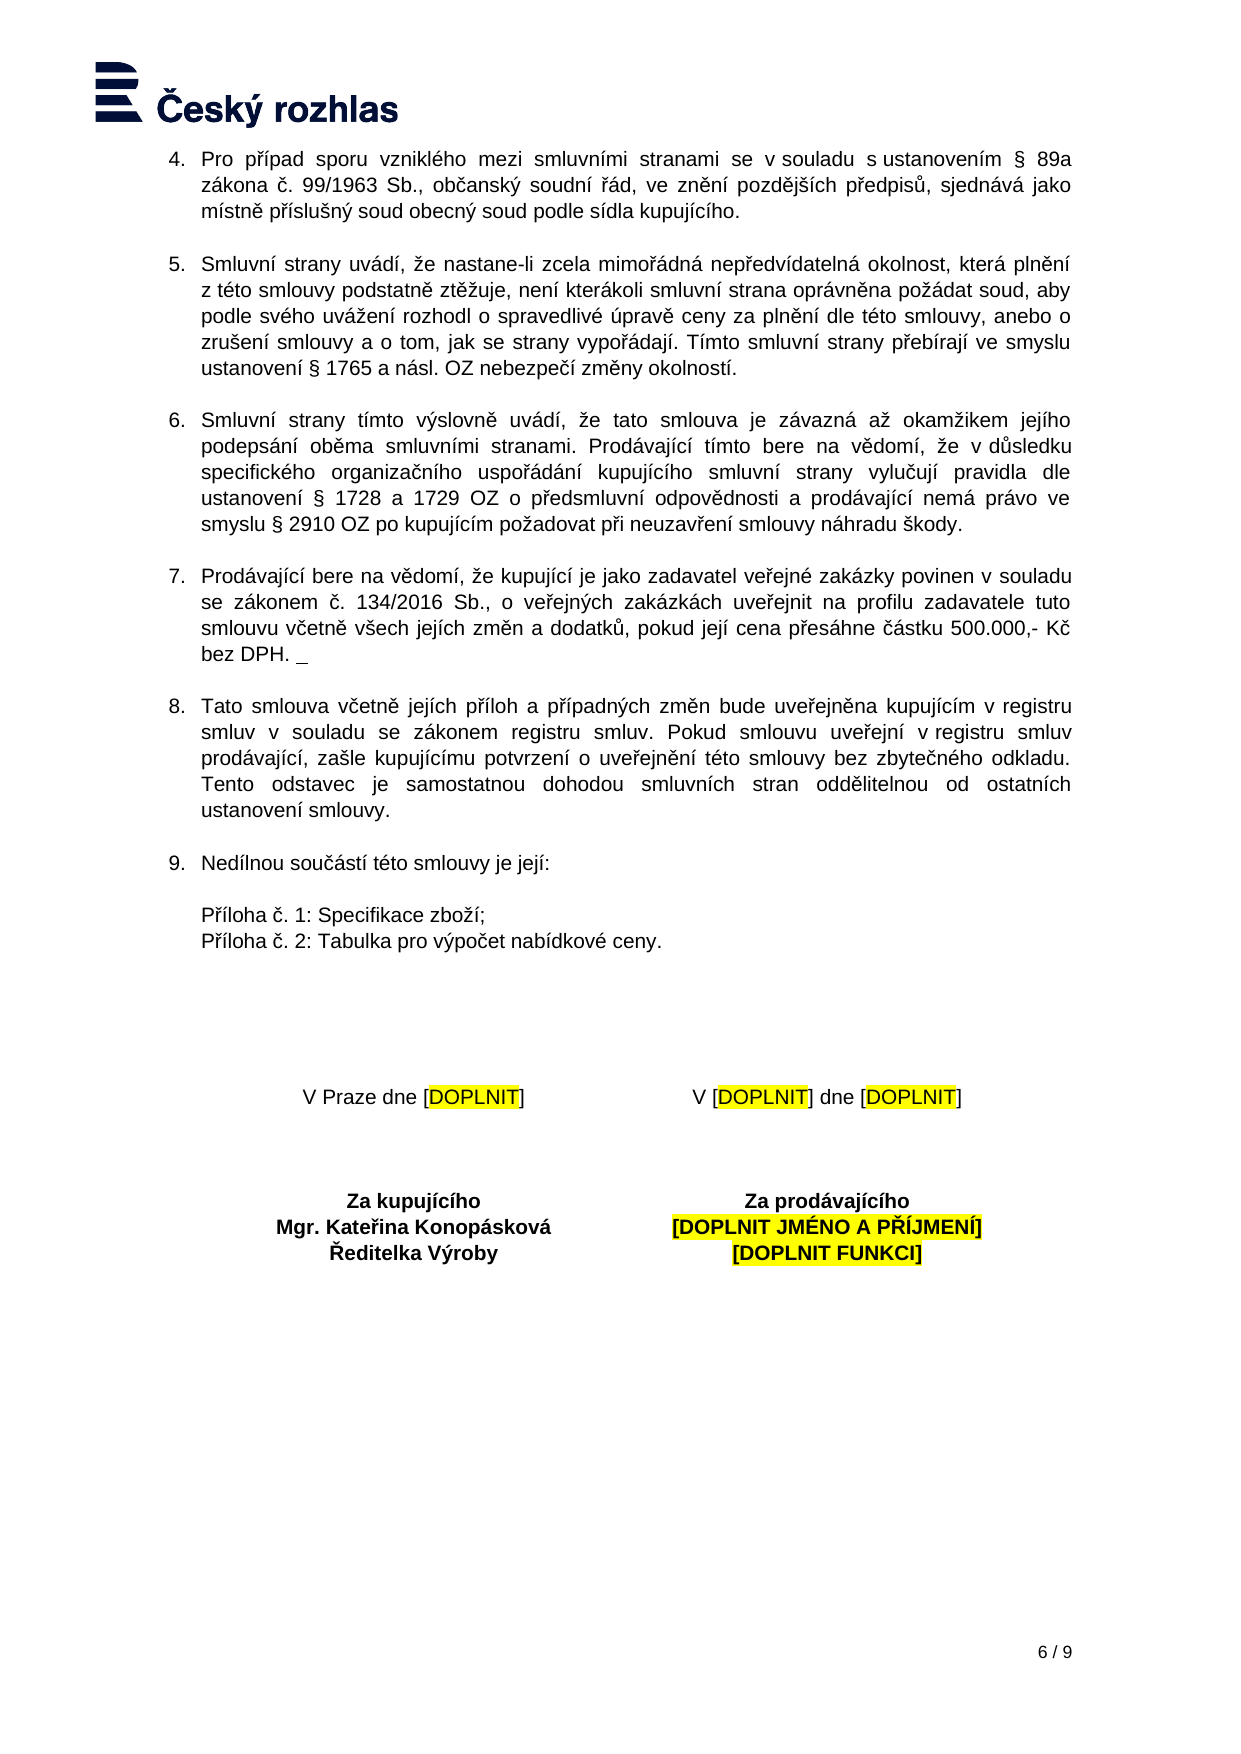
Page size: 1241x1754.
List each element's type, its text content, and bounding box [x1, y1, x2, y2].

table_header V [DOPLNIT] dne [DOPLNIT] [621, 1084, 1033, 1109]
list Smluvní strany uvádí, že nastane-li zcela mimořádná nepředvídatelná okolnost, která plnění z této smlouvy podstatně ztěžuje, není kterákoli smluvní strana oprávněna požádat soud, aby podle svého uvážení rozhodl o spravedlivé úpravě ceny za plnění dle této smlouvy, anebo o zrušení smlouvy a o tom, jak se strany vypořádají. Tímto smluvní strany přebírají ve smyslu ustanovení § 1765 a násl. OZ nebezpečí změny okolností. [168, 250, 1072, 380]
list Nedílnou součástí této smlouvy je její: [168, 849, 1072, 875]
list Příloha č. 2: Tabulka pro výpočet nabídkové ceny. [201, 927, 1072, 953]
table_cell Za prodávajícího [DOPLNIT JMÉNO A PŘÍJMENÍ] [DOPLNIT FUNKCI] [621, 1110, 1033, 1292]
picture [95, 62, 398, 128]
table_header V Praze dne [DOPLNIT] [207, 1084, 621, 1109]
list Tato smlouva včetně jejích příloh a případných změn bude uveřejněna kupujícím v registru smluv v souladu se zákonem registru smluv. Pokud smlouvu uveřejní v registru smluv prodávající, zašle kupujícímu potvrzení o uveřejnění této smlouvy bez zbytečného odkladu. Tento odstavec je samostatnou dohodou smluvních stran oddělitelnou od ostatních ustanovení smlouvy. [168, 693, 1072, 823]
list Smluvní strany tímto výslovně uvádí, že tato smlouva je závazná až okamžikem jejího podepsání oběma smluvními stranami. Prodávající tímto bere na vědomí, že v důsledku specifického organizačního uspořádání kupujícího smluvní strany vylučují pravidla dle ustanovení § 1728 a 1729 OZ o předsmluvní odpovědnosti a prodávající nemá právo ve smyslu § 2910 OZ po kupujícím požadovat při neuzavření smlouvy náhradu škody. [168, 406, 1072, 537]
list Prodávající bere na vědomí, že kupující je jako zadavatel veřejné zakázky povinen v souladu se zákonem č. 134/2016 Sb., o veřejných zakázkách uveřejnit na profilu zadavatele tuto smlouvu včetně všech jejích změn a dodatků, pokud její cena přesáhne částku 500.000,- Kč bez DPH. [168, 563, 1072, 667]
list Pro případ sporu vzniklého mezi smluvními stranami se v souladu s ustanovením § 89a zákona č. 99/1963 Sb., občanský soudní řád, ve znění pozdějších předpisů, sjednává jako místně příslušný soud obecný soud podle sídla kupujícího. [168, 146, 1072, 224]
table_cell Za kupujícího Mgr. Kateřina Konopásková Ředitelka Výroby [207, 1110, 621, 1292]
text Příloha č. 1: Specifikace zboží; [168, 901, 1072, 927]
